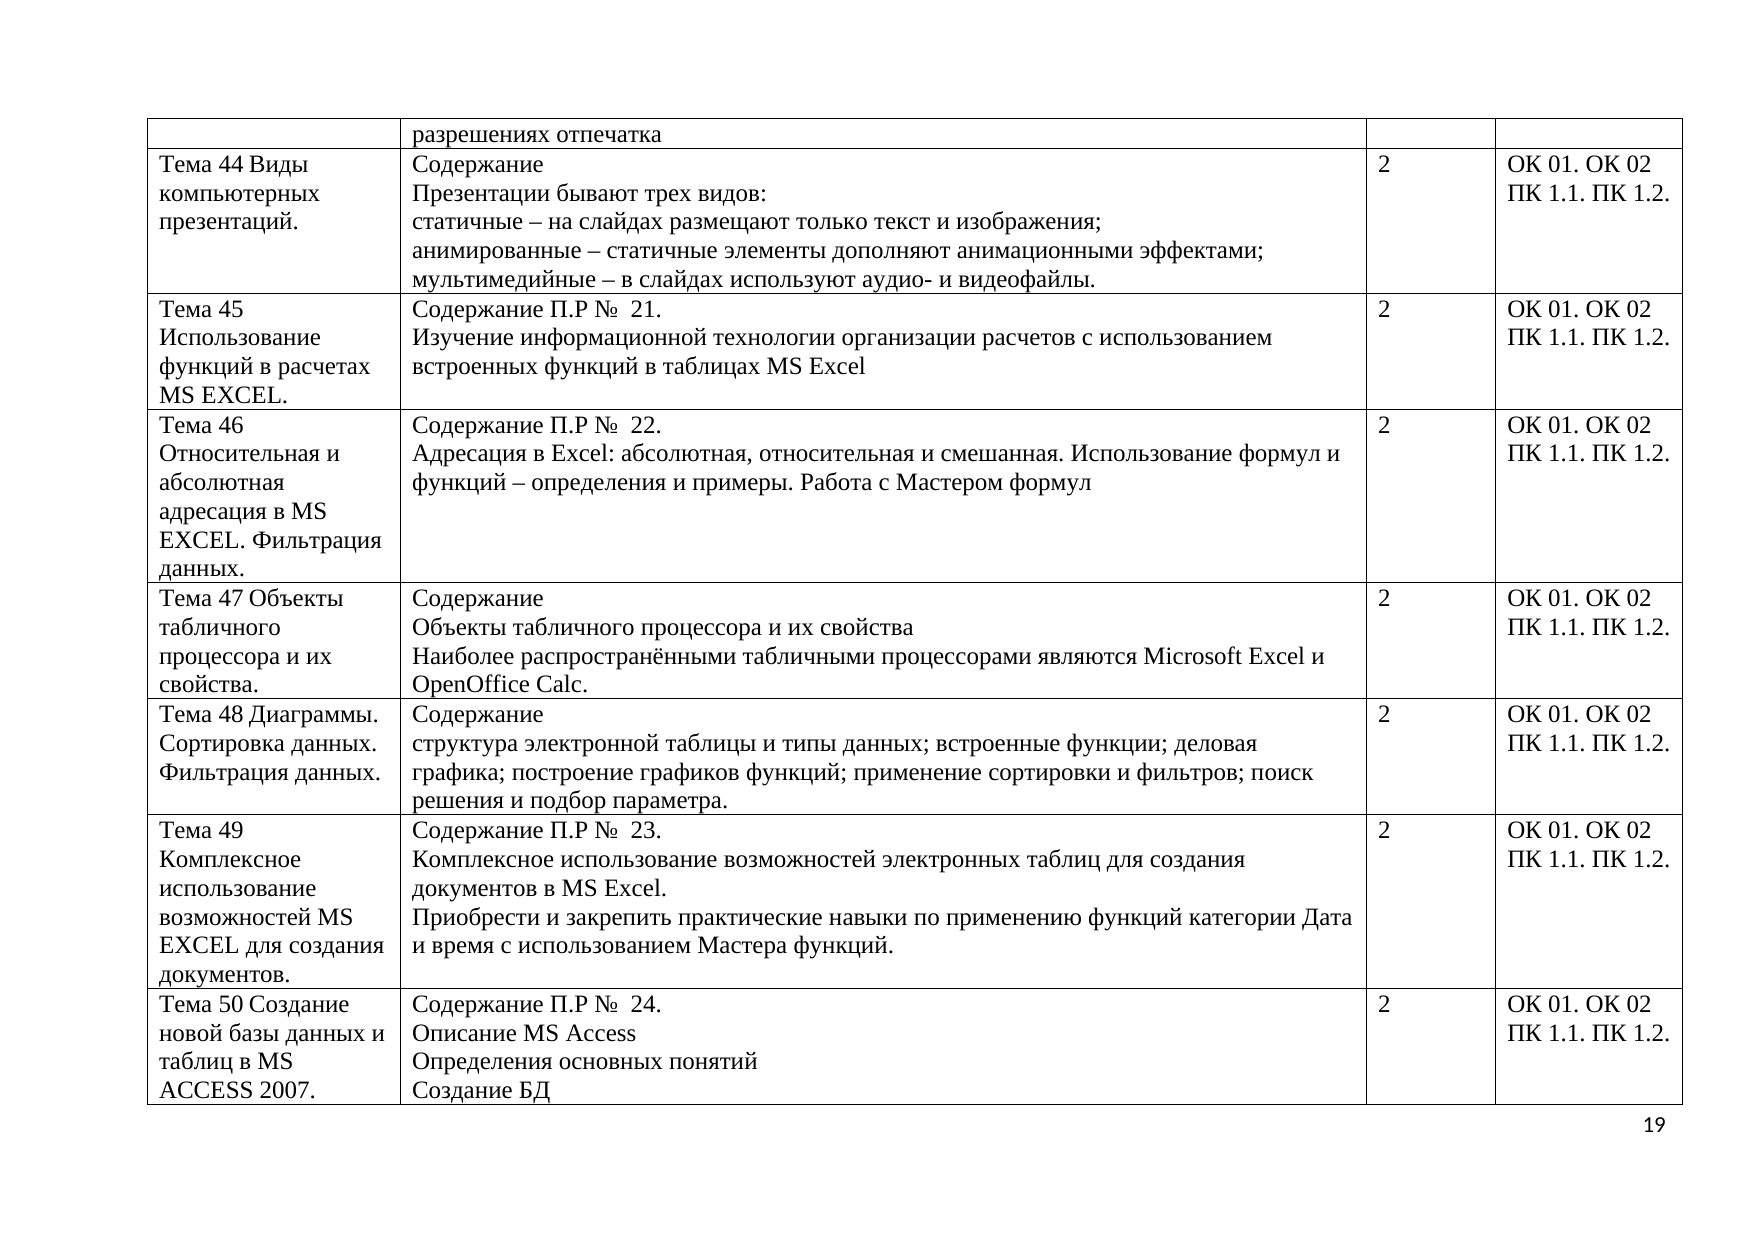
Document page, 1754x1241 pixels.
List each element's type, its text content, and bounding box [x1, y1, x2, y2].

table_cell Тема 44 Виды компьютерных презентаций. [148, 149, 400, 293]
table_cell Тема 45 Использование функций в расчетах MS EXCEL. [148, 294, 400, 409]
table_cell Содержание П.Р № 22. Адресация в Excel: абсолютная, относительная и смешанная. Использование формул и функций – определения и примеры. Работа с Мастером формул [401, 410, 1366, 582]
table_cell Содержание структура электронной таблицы и типы данных; встроенные функции; деловая графика; построение графиков функций; применение сортировки и фильтров; поиск решения и подбор параметра. [401, 699, 1366, 814]
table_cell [1496, 119, 1682, 148]
table_cell ОК 01. ОК 02 ПК 1.1. ПК 1.2. [1496, 294, 1682, 409]
table_cell Содержание Презентации бывают трех видов: статичные – на слайдах размещают только текст и изображения; анимированные – статичные элементы дополняют анимационными эффектами; мультимедийные – в слайдах используют аудио- и видеофайлы. [401, 149, 1366, 293]
table_cell ОК 01. ОК 02 ПК 1.1. ПК 1.2. [1496, 149, 1682, 293]
table_cell 2 [1367, 119, 1495, 148]
table_cell 2 [1367, 149, 1495, 293]
table_cell Тема 49 Комплексное использование возможностей MS EXCEL для создания документов. [148, 815, 400, 988]
table_cell Тема 48 Диаграммы. Сортировка данных. Фильтрация данных. [148, 699, 400, 814]
table_cell ОК 01. ОК 02 ПК 1.1. ПК 1.2. [1496, 699, 1682, 814]
table_cell 2 [1367, 410, 1495, 582]
table_cell 2 [1367, 815, 1495, 988]
table_cell 2 [1367, 989, 1495, 1104]
table_cell Содержание П.Р № 23. Комплексное использование возможностей электронных таблиц для создания документов в MS Excel. Приобрести и закрепить практические навыки по применению функций категории Дата и время с использованием Мастера функций. [401, 815, 1366, 988]
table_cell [401, 989, 1366, 1104]
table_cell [148, 989, 400, 1104]
table_cell Содержание П.Р № 21. Изучение информационной технологии организации расчетов с использованием встроенных функций в таблицах MS Excel [401, 294, 1366, 409]
table_cell 2 [1367, 699, 1495, 814]
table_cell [148, 119, 400, 148]
table_cell Тема 46 Относительная и абсолютная адресация в MS EXCEL. Фильтрация данных. [148, 410, 400, 582]
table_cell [401, 119, 1366, 148]
table_cell ОК 01. ОК 02 ПК 1.1. ПК 1.2. [1496, 410, 1682, 582]
table_cell 2 [1367, 583, 1495, 698]
table_cell ОК 01. ОК 02 ПК 1.1. ПК 1.2. [1496, 583, 1682, 698]
table_cell ОК 01. ОК 02 ПК 1.1. ПК 1.2. [1496, 815, 1682, 988]
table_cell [1496, 989, 1682, 1104]
table_cell Тема 47 Объекты табличного процессора и их свойства. [148, 583, 400, 698]
table_cell Содержание Объекты табличного процессора и их свойства Наиболее распространёнными табличными процессорами являются Microsoft Excel и OpenOffice Calc. [401, 583, 1366, 698]
table_cell 2 [1367, 294, 1495, 409]
